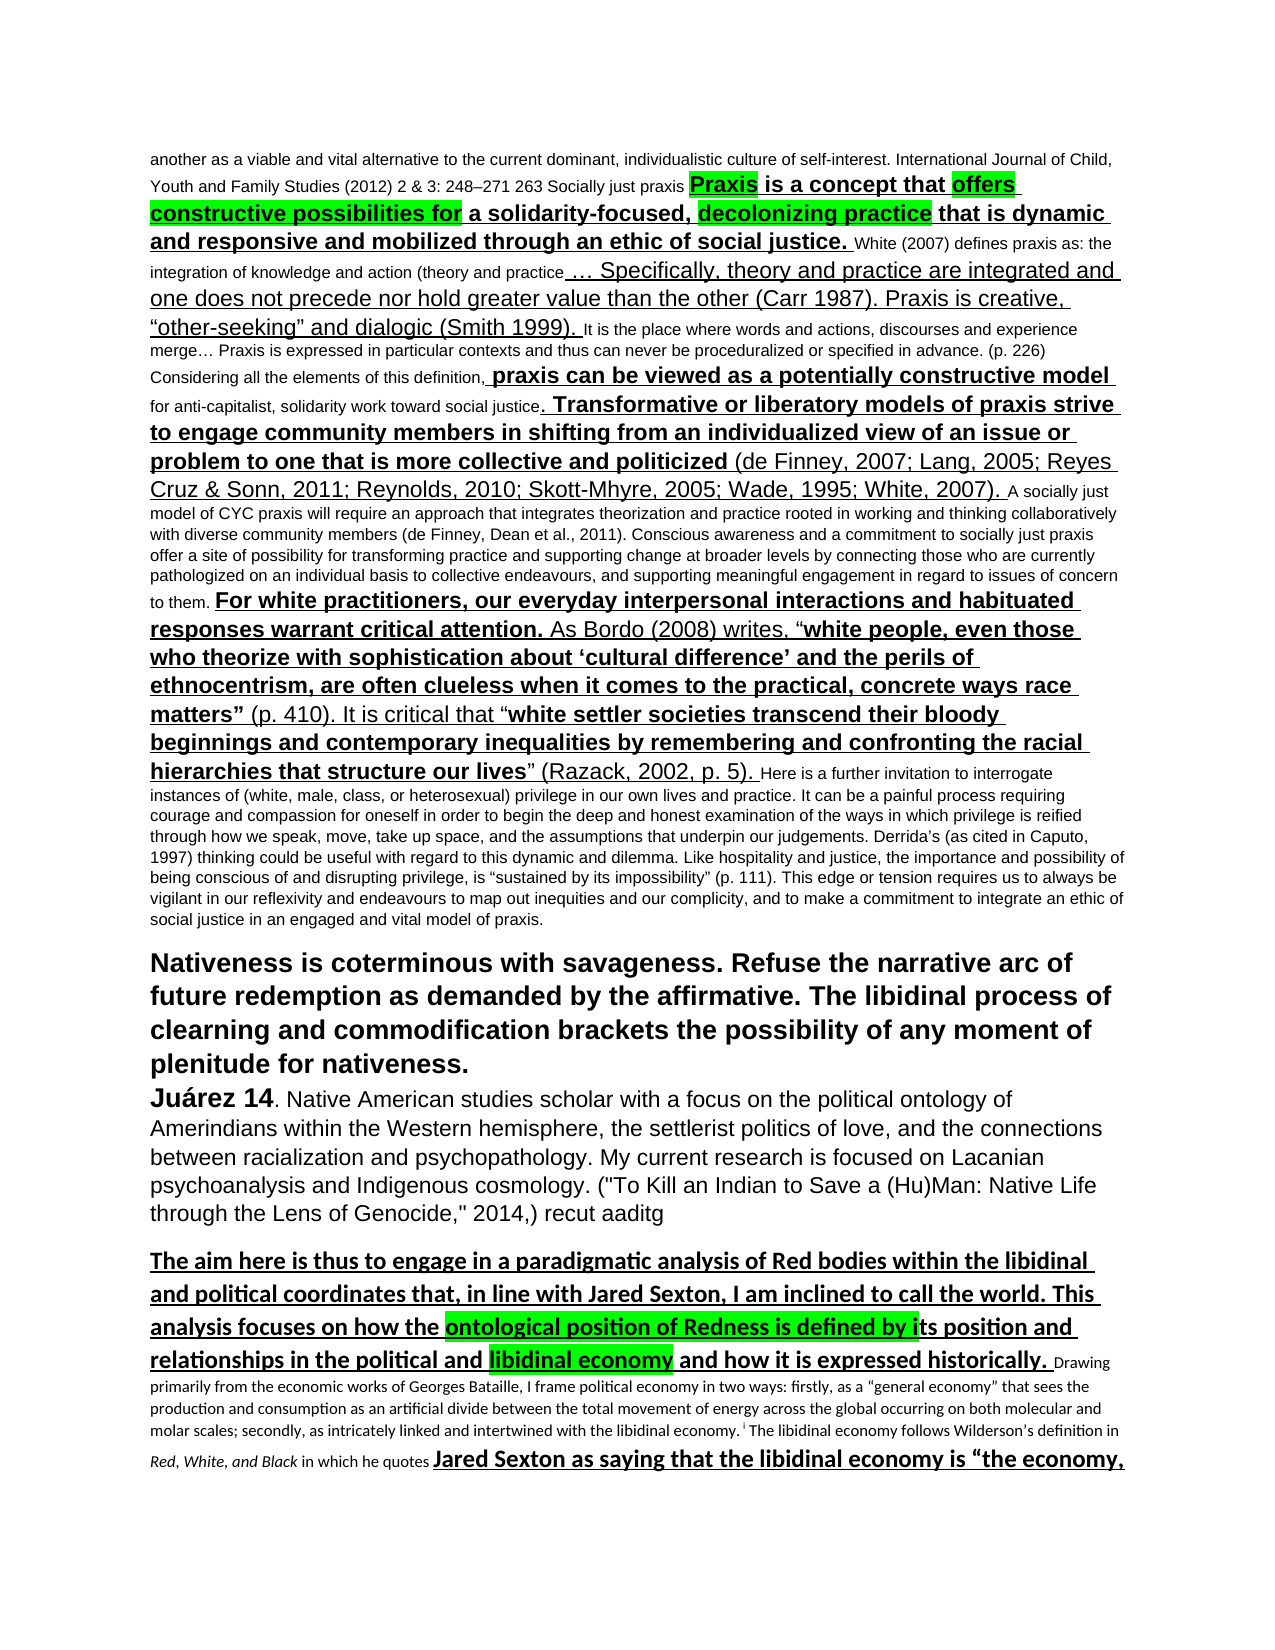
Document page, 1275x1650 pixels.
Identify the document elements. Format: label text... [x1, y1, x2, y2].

text Nativeness is coterminous with savageness. Refuse the narrative arc of future redemption as demanded by the affirmative. The libidinal process of clearning and commodification brackets the possibility of any moment of plenitude for nativeness. [150, 947, 1125, 1079]
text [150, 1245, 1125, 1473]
text Juárez 14. Native American studies scholar with a focus on the political ontology of Amerindians within the Western hemisphere, the settlerist politics of love, and the connections between racialization and psychopathology. My current research is focused on Lacanian psychoanalysis and Indigenous cosmology. ("To Kill an Indian to Save a (Hu)Man: Native Life through the Lens of Genocide," 2014,) recut aaditg [150, 1082, 1125, 1227]
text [150, 150, 1125, 928]
